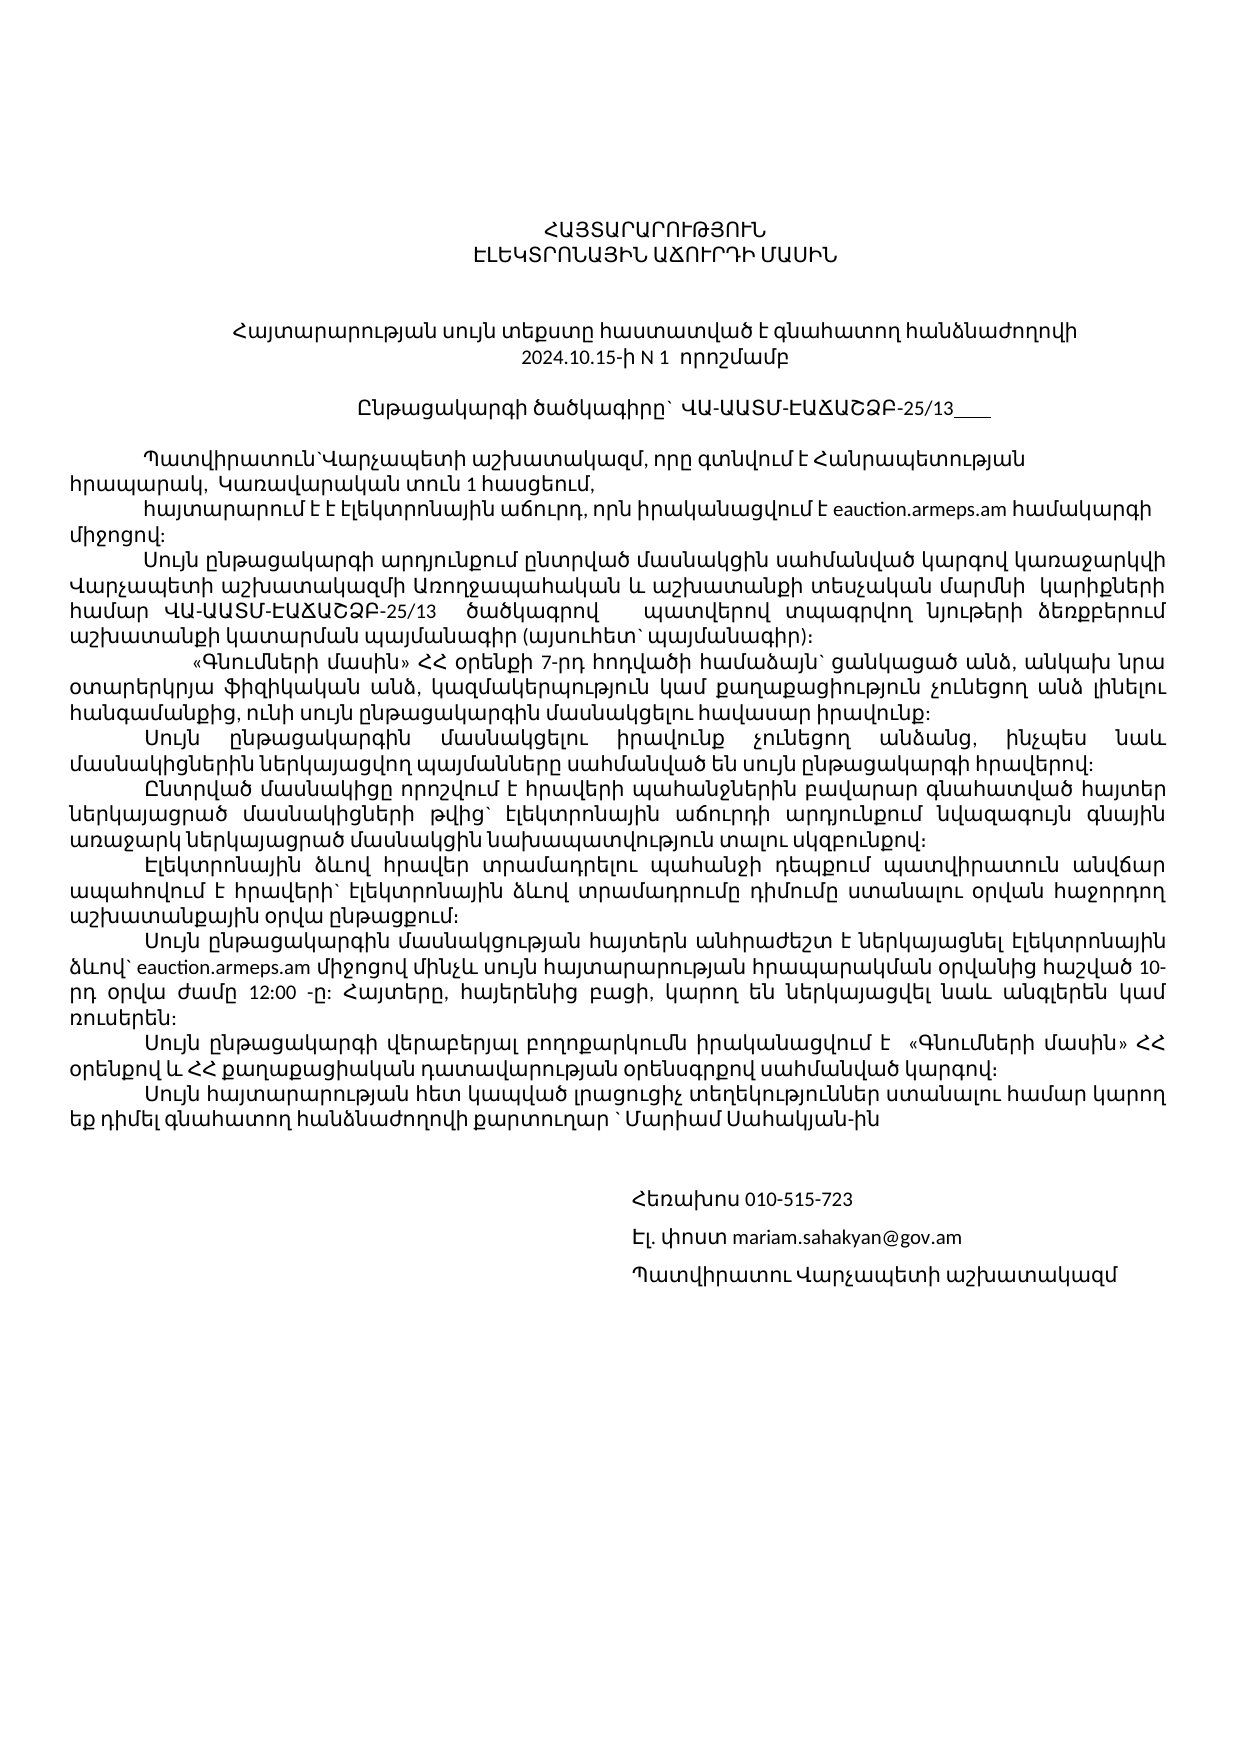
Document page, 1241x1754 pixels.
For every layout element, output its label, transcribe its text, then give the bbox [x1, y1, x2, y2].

text հայտարարում է է էլեկտրոնային աճուրդ, որն իրականացվում է eauction.armeps.am համակարգի միջոցով: [69, 497, 1167, 547]
text Էլ. փոստ mariam.sahakyan@gov.am [69, 1224, 1167, 1249]
text Ընթացակարգի ծածկագիրը` ՎԱ-ԱԱՏՄ-ԷԱՃԱՇՁԲ-25/13 [69, 395, 1167, 420]
text Պատվիրատուն`Վարչապետի աշխատակազմ, որը գտնվում է Հանրապետության հրապարակ, Կառավարական տուն 1 հասցեում, [69, 446, 1167, 497]
text Սույն ընթացակարգին մասնակցելու իրավունք չունեցող անձանց, ինչպես նաև մասնակիցներին ներկայացվող պայմանները սահմանված են սույն ընթացակարգի հրավերով: [69, 725, 1167, 776]
text 2024.10.15 -ի N 1 որոշմամբ [69, 344, 1167, 369]
text Հայտարարության սույն տեքստը հաստատված է գնահատող հանձնաժողովի [69, 319, 1167, 344]
text ԷԼԵԿՏՐՈՆԱՅԻՆ ԱՃՈՒՐԴԻ ՄԱՍԻՆ [69, 242, 1167, 268]
text Սույն ընթացակարգի վերաբերյալ բողոքարկումն իրականացվում է «Գնումների մասին» ՀՀ օրենքով և ՀՀ քաղաքացիական դատավարության օրենսգրքով սահմանված կարգով։ [69, 1030, 1167, 1081]
text Սույն ընթացակարգին մասնակցության հայտերն անհրաժեշտ է ներկայացնել էլեկտրոնային ձևով` eauction.armeps.am միջոցով մինչև սույն հայտարարության հրապարակման օրվանից հաշված 10-րդ օրվա ժամը 12:00 -ը: Հայտերը, հայերենից բացի, կարող են ներկայացվել նաև անգլերեն կամ ռուսերեն: [69, 929, 1167, 1030]
text Պատվիրատու Վարչապետի աշխատակազմ [69, 1262, 1167, 1287]
text «Գնումների մասին» ՀՀ օրենքի 7-րդ հոդվածի համաձայն` ցանկացած անձ, անկախ նրա օտարերկրյա ֆիզիկական անձ, կազմակերպություն կամ քաղաքացիություն չունեցող անձ լինելու հանգամանքից, ունի սույն ընթացակարգին մասնակցելու հավասար իրավունք: [69, 649, 1167, 725]
text Էլեկտրոնային ձևով հրավեր տրամադրելու պահանջի դեպքում պատվիրատուն անվճար ապահովում է հրավերի` էլեկտրոնային ձևով տրամադրումը դիմումը ստանալու օրվան հաջորդող աշխատանքային օրվա ընթացքում։ [69, 852, 1167, 929]
text Սույն ընթացակարգի արդյունքում ընտրված մասնակցին սահմանված կարգով կառաջարկվի Վարչապետի աշխատակազմի Առողջապահական և աշխատանքի տեսչական մարմնի կարիքների համար ՎԱ-ԱԱՏՄ-ԷԱՃԱՇՁԲ-25/13 ծածկագրով պատվերով տպագրվող նյութերի ձեռքբերում աշխատանքի կատարման պայմանագիր (այսուհետ` պայմանագիր)։ [69, 547, 1167, 649]
text Ընտրված մասնակիցը որոշվում է հրավերի պահանջներին բավարար գնահատված հայտեր ներկայացրած մասնակիցների թվից` էլեկտրոնային աճուրդի արդյունքում նվազագույն գնային առաջարկ ներկայացրած մասնակցին նախապատվություն տալու սկզբունքով։ [69, 776, 1167, 852]
text ՀԱՅՏԱՐԱՐՈՒԹՅՈՒՆ [69, 217, 1167, 242]
text Սույն հայտարարության հետ կապված լրացուցիչ տեղեկություններ ստանալու համար կարող եք դիմել գնահատող հանձնաժողովի քարտուղար ` Մարիամ Սահակյան-ին [69, 1081, 1167, 1132]
text Հեռախոս 010-515-723 [69, 1186, 1167, 1211]
